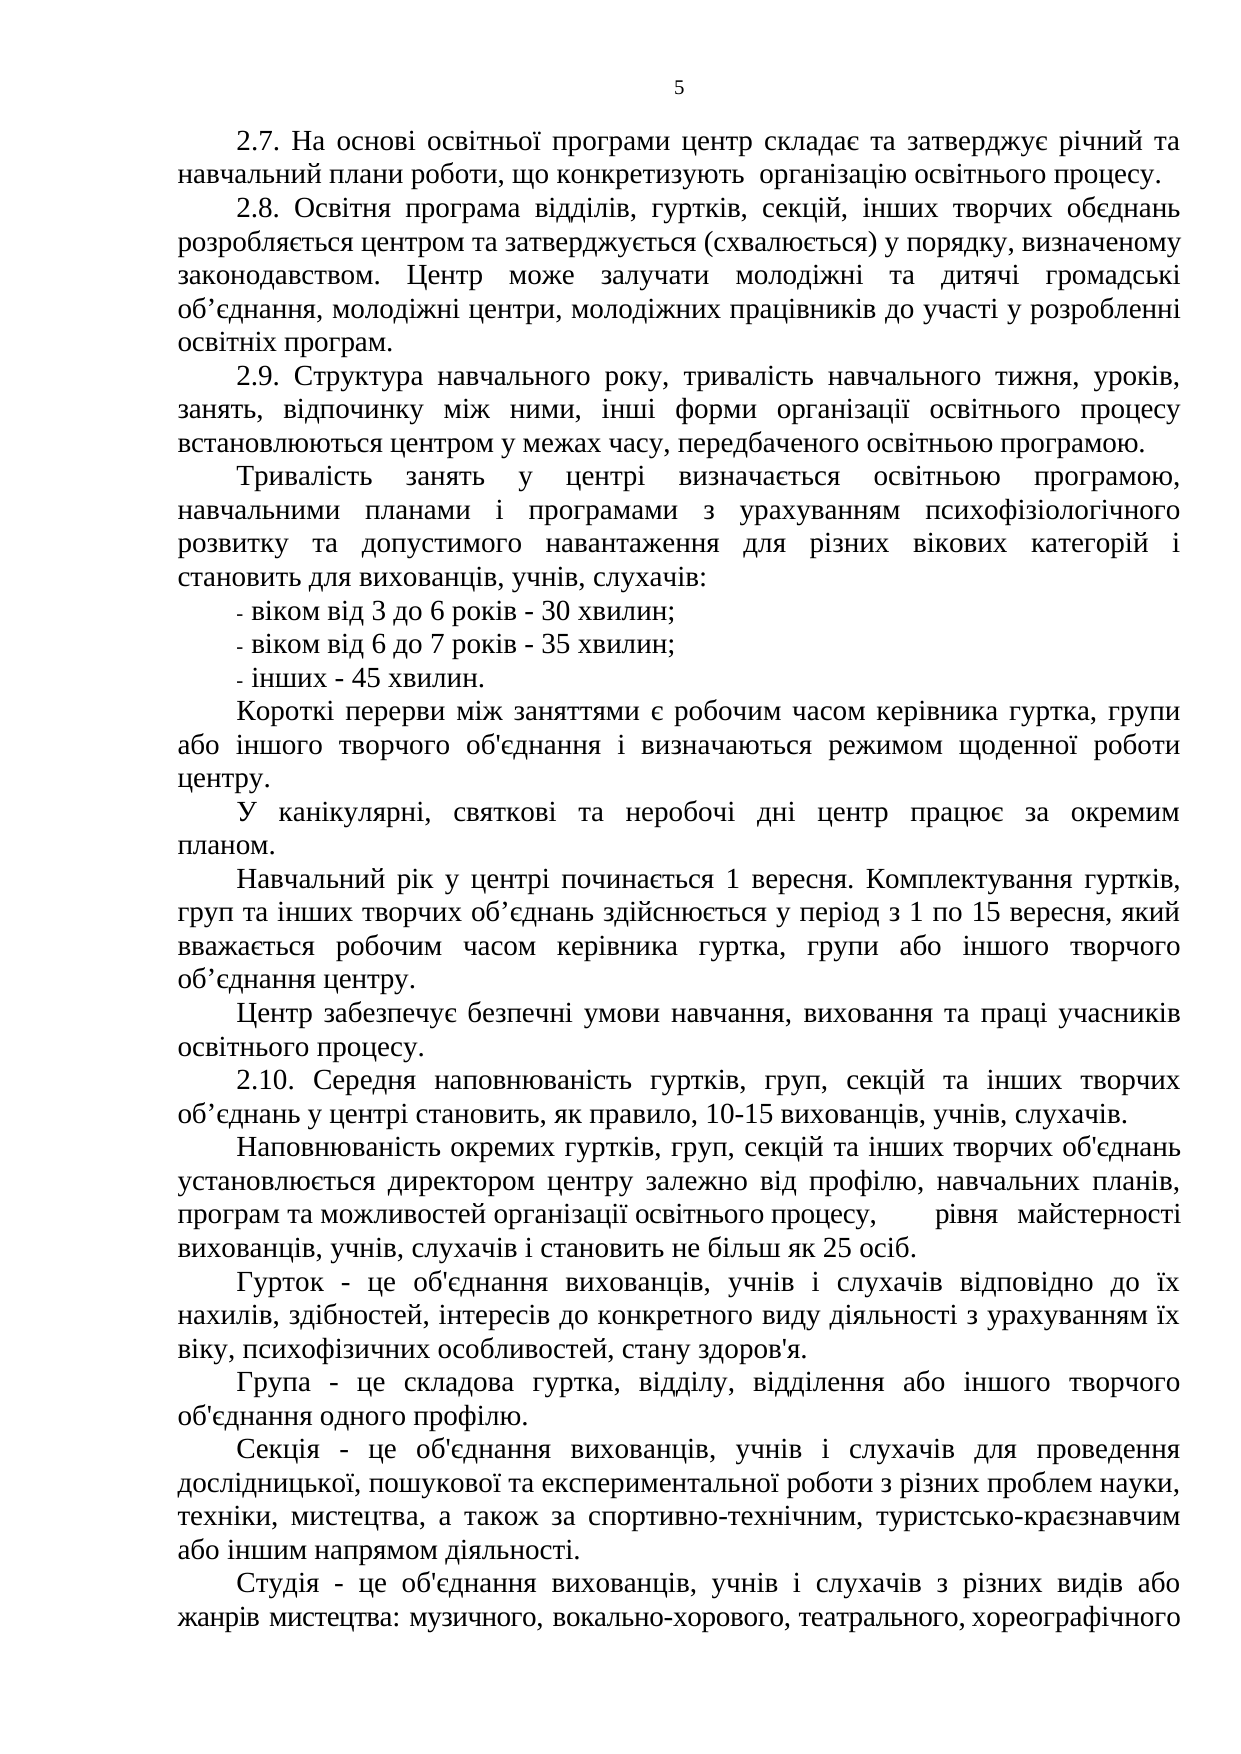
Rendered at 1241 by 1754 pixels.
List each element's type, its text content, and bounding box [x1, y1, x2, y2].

text У канікулярні, святкові та неробочі дні центр працює за окремим планом. [177, 794, 1181, 861]
text 2.8. Освітня програма відділів, гуртків, секцій, інших творчих обєднань розробляється центром та затверджується (схвалюється) у порядку, визначеному законодавством. Центр може залучати молодіжні та дитячі громадські об’єднання, молодіжні центри, молодіжних працівників до участі у розробленні освітніх програм. [177, 190, 1181, 358]
text Група - це складова гуртка, відділу, відділення або іншого творчого об'єднання одного профілю. [177, 1364, 1181, 1431]
text Короткі перерви між заняттями є робочим часом керівника гуртка, групи або іншого творчого об'єднання і визначаються режимом щоденної роботи центру. [177, 693, 1181, 794]
text Центр забезпечує безпечні умови навчання, виховання та праці учасників освітнього процесу. [177, 995, 1181, 1062]
text Навчальний рік у центрі починається 1 вересня. Комплектування гуртків, груп та інших творчих об’єднань здійснюється у період з 1 по 15 вересня, який вважається робочим часом керівника гуртка, групи або іншого творчого об’єднання центру. [177, 861, 1181, 995]
text 2.9. Структура навчального року, тривалість навчального тижня, уроків, занять, відпочинку між ними, інші форми організації освітнього процесу встановлюються центром у межах часу, передбаченого освітньою програмою. [177, 358, 1181, 458]
list інших - 45 хвилин. [177, 660, 1181, 693]
text Секція - це об'єднання вихованців, учнів і слухачів для проведення дослідницької, пошукової та експериментальної роботи з різних проблем науки, техніки, мистецтва, а також за спортивно-технічним, туристсько-краєзнавчим або іншим напрямом діяльності. [177, 1431, 1181, 1566]
list віком від 3 до 6 років - 30 хвилин; [177, 593, 1181, 626]
text Наповнюваність окремих гуртків, груп, секцій та інших творчих об'єднань установлюється директором центру залежно від профілю, навчальних планів, програм та можливостей організації освітнього процесу, рівня майстерності вихованців, учнів, слухачів і становить не більш як 25 осіб. [177, 1129, 1181, 1264]
text Тривалість занять у центрі визначається освітньою програмою, навчальними планами і програмами з урахуванням психофізіологічного розвитку та допустимого навантаження для різних вікових категорій і становить для вихованців, учнів, слухачів: [177, 458, 1181, 593]
text 2.7. На основі освітньої програми центр складає та затверджує річний та навчальний плани роботи, що конкретизують організацію освітнього процесу. [177, 123, 1181, 190]
list віком від 6 до 7 років - 35 хвилин; [177, 626, 1181, 660]
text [177, 1566, 1181, 1633]
text Гурток - це об'єднання вихованців, учнів і слухачів відповідно до їх нахилів, здібностей, інтересів до конкретного виду діяльності з урахуванням їх віку, психофізичних особливостей, стану здоров'я. [177, 1264, 1181, 1364]
text 2.10. Середня наповнюваність гуртків, груп, секцій та інших творчих об’єднань у центрі становить, як правило, 10-15 вихованців, учнів, слухачів. [177, 1062, 1181, 1129]
